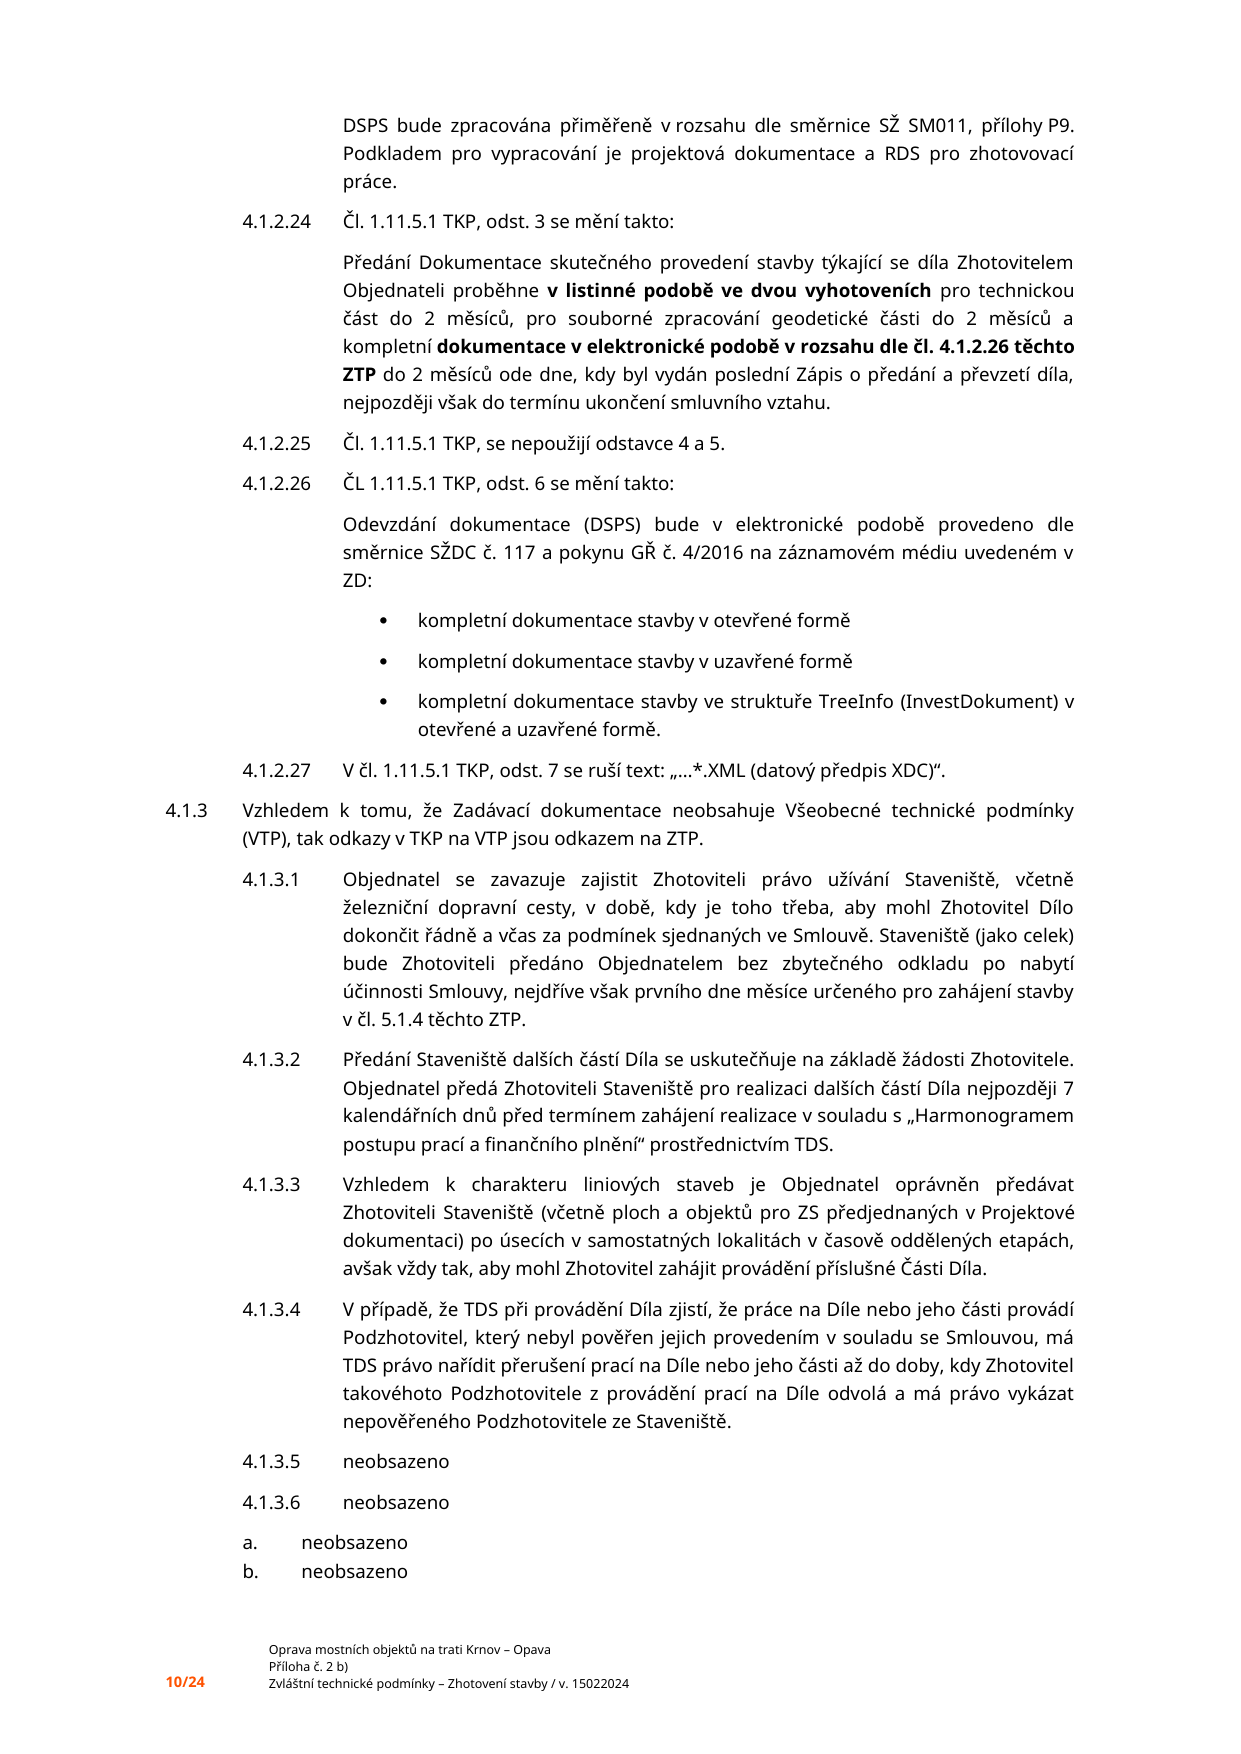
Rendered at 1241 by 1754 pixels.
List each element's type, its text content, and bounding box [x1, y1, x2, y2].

text neobsazeno [242, 1448, 1075, 1474]
list kompletní dokumentace stavby v otevřené formě [380, 607, 1075, 633]
list Předání Staveniště dalších částí Díla se uskutečňuje na základě žádosti Zhotovitele. Objednatel předá Zhotoviteli Staveniště pro realizaci dalších částí Díla nejpozději 7 kalendářních dnů před termínem zahájení realizace v souladu s „Harmonogramem postupu prací a finančního plnění“ prostřednictvím TDS. [242, 1047, 1075, 1156]
list neobsazeno [242, 1529, 1075, 1555]
text Čl. 1.11.5.1 TKP, odst. 3 se mění takto: [242, 209, 1075, 234]
list Vzhledem k tomu, že Zadávací dokumentace neobsahuje Všeobecné technické podmínky (VTP), tak odkazy v TKP na VTP jsou odkazem na ZTP. [165, 798, 1075, 851]
list Odevzdání dokumentace (DSPS) bude v elektronické podobě provedeno dle směrnice SŽDC č. 117 a pokynu GŘ č. 4/2016 na záznamovém médiu uvedeném v ZD: [343, 511, 1075, 592]
list DSPS bude zpracována přiměřeně v rozsahu dle směrnice SŽ SM011, přílohy P9. Podkladem pro vypracování je projektová dokumentace a RDS pro zhotovovací práce. [343, 112, 1075, 194]
list Předání Dokumentace skutečného provedení stavby týkající se díla Zhotovitelem Objednateli proběhne v listinné podobě ve dvou vyhotoveních pro technickou část do 2 měsíců, pro souborné zpracování geodetické části do 2 měsíců a kompletní dokumentace v elektronické podobě v rozsahu dle čl. 4.1.2.26 těchto ZTP do 2 měsíců ode dne, kdy byl vydán poslední Zápis o předání a převzetí díla, nejpozději však do termínu ukončení smluvního vztahu. [343, 249, 1075, 415]
list Objednatel se zavazuje zajistit Zhotoviteli právo užívání Staveniště, včetně železniční dopravní cesty, v době, kdy je toho třeba, aby mohl Zhotovitel Dílo dokončit řádně a včas za podmínek sjednaných ve Smlouvě. Staveniště (jako celek) bude Zhotoviteli předáno Objednatelem bez zbytečného odkladu po nabytí účinnosti Smlouvy, nejdříve však prvního dne měsíce určeného pro zahájení stavby v čl. 5.1.4 těchto ZTP. [242, 866, 1075, 1032]
list Vzhledem k charakteru liniových staveb je Objednatel oprávněn předávat Zhotoviteli Staveniště (včetně ploch a objektů pro ZS předjednaných v Projektové dokumentaci) po úsecích v samostatných lokalitách v časově oddělených etapách, avšak vždy tak, aby mohl Zhotovitel zahájit provádění příslušné Části Díla. [242, 1171, 1075, 1281]
list kompletní dokumentace stavby v uzavřené formě [380, 648, 1075, 673]
text ČL 1.11.5.1 TKP, odst. 6 se mění takto: [242, 470, 1075, 496]
text Čl. 1.11.5.1 TKP, se nepoužijí odstavce 4 a 5. [242, 430, 1075, 455]
text V případě, že TDS při provádění Díla zjistí, že práce na Díle nebo jeho části provádí Podzhotovitel, který nebyl pověřen jejich provedením v souladu se Smlouvou, má TDS právo nařídit přerušení prací na Díle nebo jeho části až do doby, kdy Zhotovitel takovéhoto Podzhotovitele z provádění prací na Díle odvolá a má právo vykázat nepověřeného Podzhotovitele ze Staveniště. [242, 1296, 1075, 1433]
text neobsazeno [242, 1489, 1075, 1514]
list kompletní dokumentace stavby ve struktuře TreeInfo (InvestDokument) v otevřené a uzavřené formě. [380, 688, 1075, 742]
list neobsazeno [242, 1559, 1075, 1584]
text V čl. 1.11.5.1 TKP, odst. 7 se ruší text: „…*.XML (datový předpis XDC)“. [242, 757, 1075, 783]
